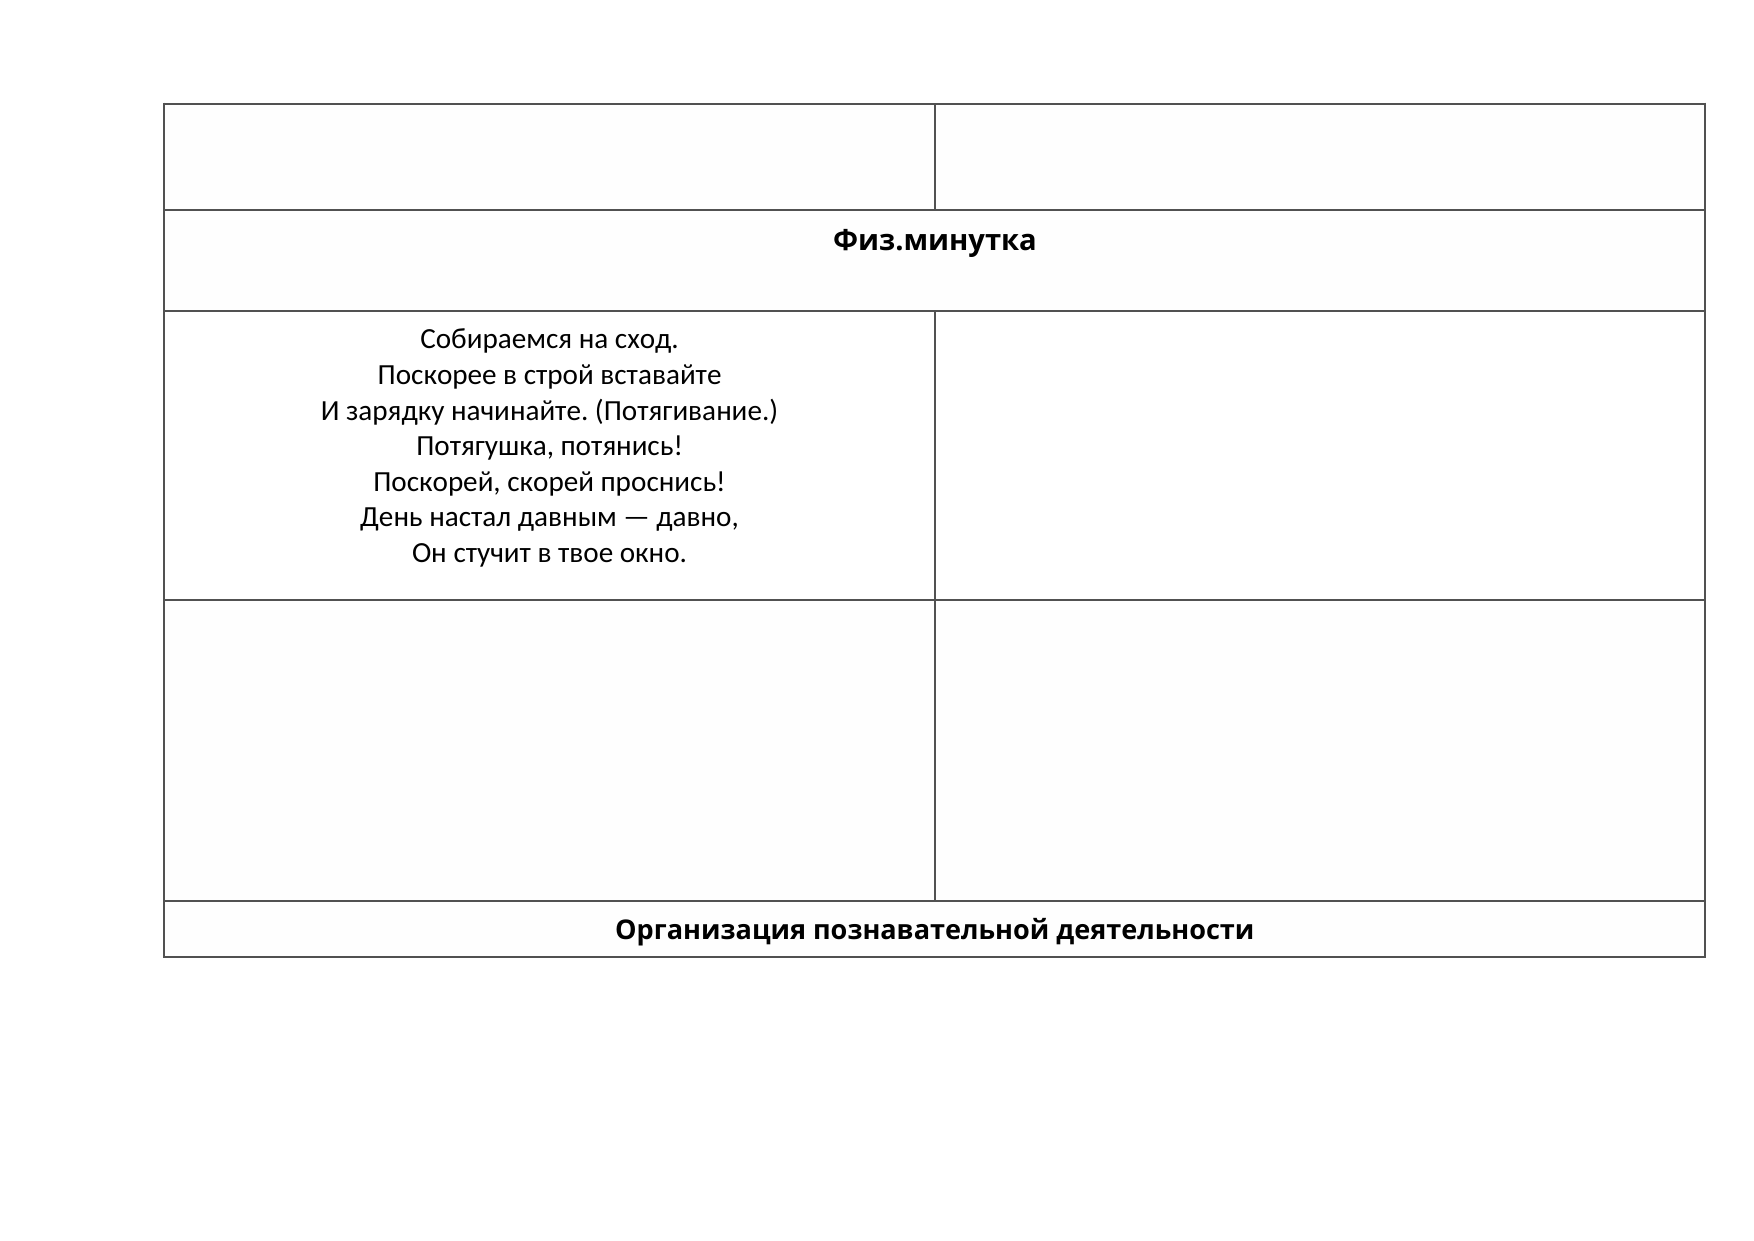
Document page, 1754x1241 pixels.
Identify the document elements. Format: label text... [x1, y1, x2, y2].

table_cell [165, 601, 934, 900]
table_cell [936, 601, 1704, 900]
table_cell Физ.минутка [165, 211, 1704, 310]
table_cell Собираемся на сход. Поскорее в строй вставайте И зарядку начинайте. (Потягивание.) Потягушка, потянись! Поскорей, скорей проснись! День настал давным — давно, Он стучит в твое окно. [165, 312, 934, 599]
table_cell Организация познавательной деятельности [165, 902, 1704, 956]
table_cell [936, 312, 1704, 599]
table_cell [936, 105, 1704, 209]
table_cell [165, 105, 934, 209]
